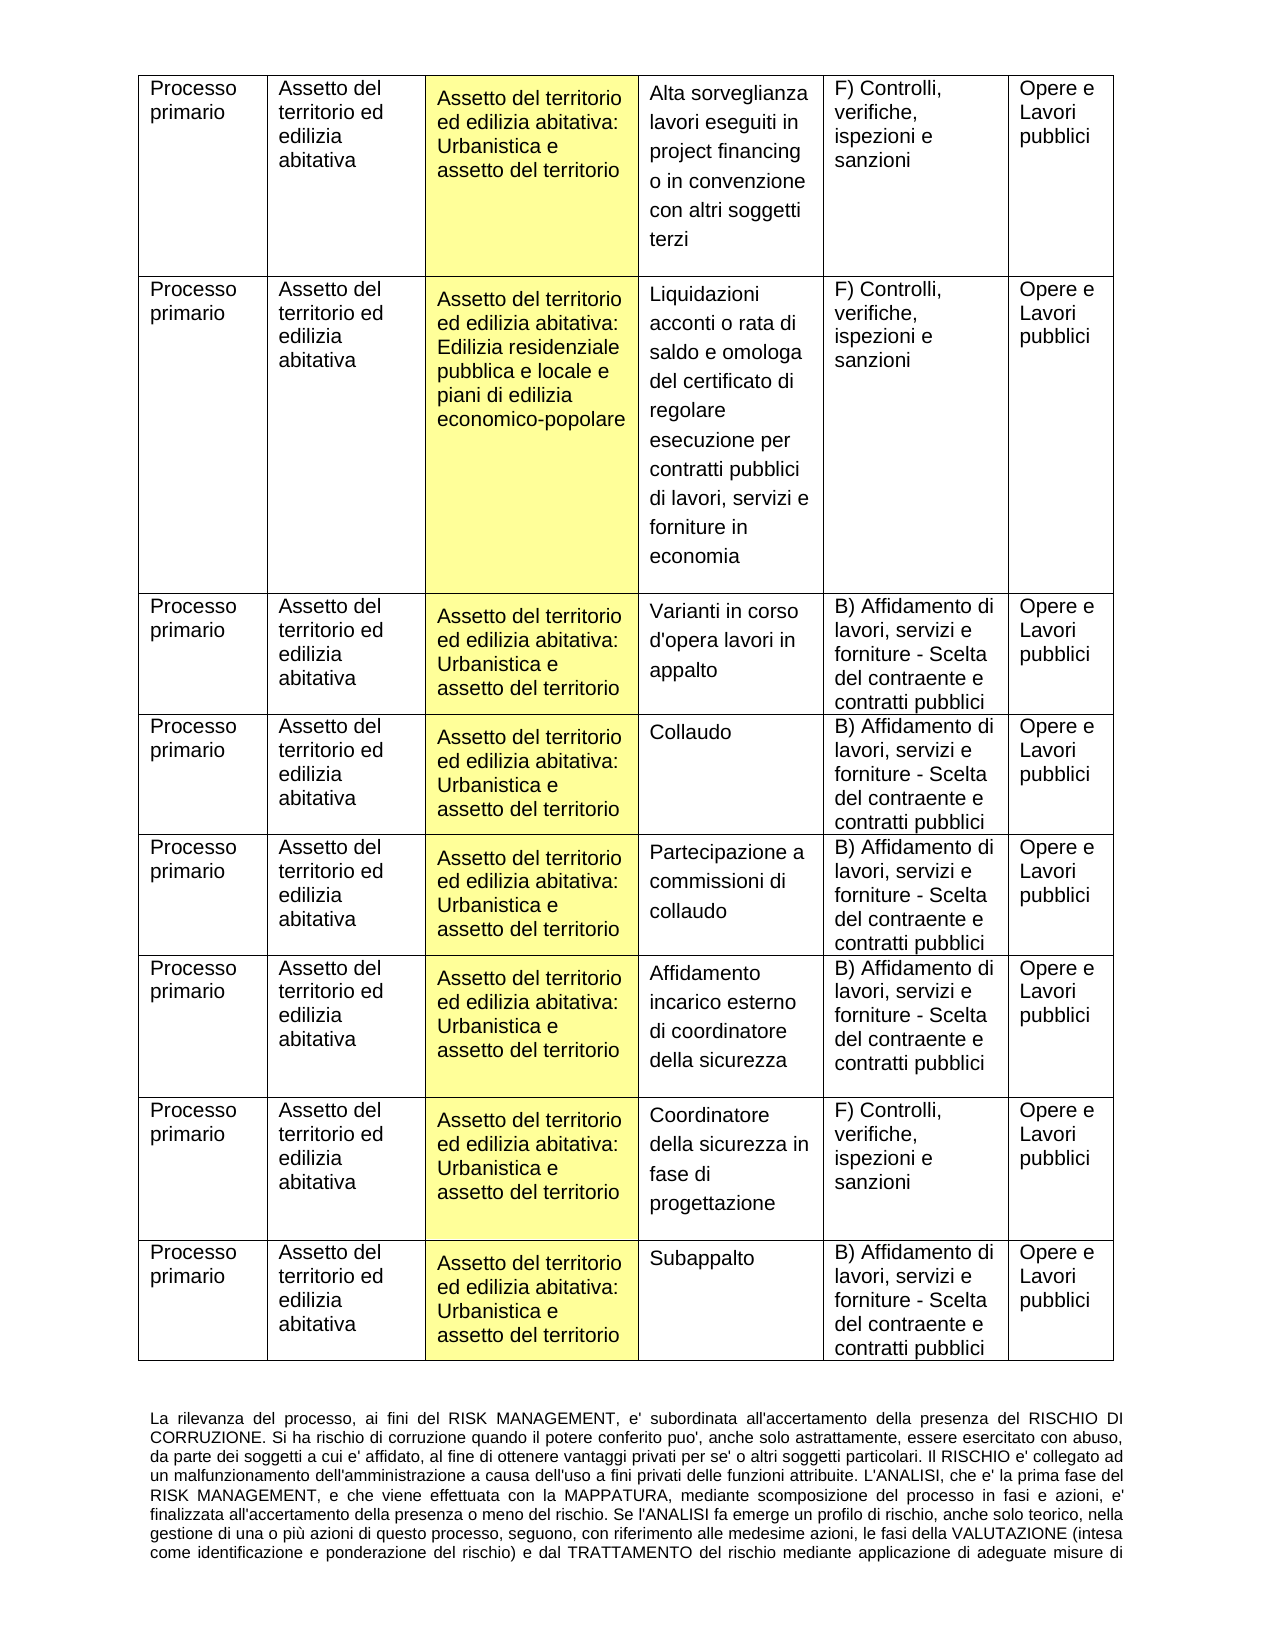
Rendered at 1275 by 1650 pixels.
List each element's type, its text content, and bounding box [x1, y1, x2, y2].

table_cell B) Affidamento di lavori, servizi e forniture - Scelta del contraente e contratti pubblici [824, 835, 1008, 955]
table_cell Assetto del territorio ed edilizia abitativa: Urbanistica e assetto del territorio [426, 715, 638, 834]
table_cell Processo primario [139, 715, 267, 834]
table_cell Partecipazione a commissioni di collaudo [639, 835, 823, 955]
table_cell Affidamento incarico esterno di coordinatore della sicurezza [639, 956, 823, 1097]
table_cell Processo primario [139, 835, 267, 955]
table_cell F) Controlli, verifiche, ispezioni e sanzioni [824, 76, 1008, 276]
table_cell Opere e Lavori pubblici [1009, 715, 1113, 834]
table_cell Opere e Lavori pubblici [1009, 956, 1113, 1097]
table_cell Processo primario [139, 1241, 267, 1360]
table_cell Opere e Lavori pubblici [1009, 277, 1113, 593]
table_cell Liquidazioni acconti o rata di saldo e omologa del certificato di regolare esecuzione per contratti pubblici di lavori, servizi e forniture in economia [639, 277, 823, 593]
table_cell Processo primario [139, 277, 267, 593]
table_cell Processo primario [139, 594, 267, 714]
table_cell Assetto del territorio ed edilizia abitativa [268, 956, 425, 1097]
table_cell Opere e Lavori pubblici [1009, 594, 1113, 714]
table_cell Processo primario [139, 1098, 267, 1239]
table_cell Processo primario [139, 956, 267, 1097]
table_cell F) Controlli, verifiche, ispezioni e sanzioni [824, 1098, 1008, 1239]
table_cell B) Affidamento di lavori, servizi e forniture - Scelta del contraente e contratti pubblici [824, 594, 1008, 714]
table_cell Opere e Lavori pubblici [1009, 1098, 1113, 1239]
table_cell B) Affidamento di lavori, servizi e forniture - Scelta del contraente e contratti pubblici [824, 956, 1008, 1097]
table_cell Assetto del territorio ed edilizia abitativa: Urbanistica e assetto del territorio [426, 1241, 638, 1360]
table_cell Processo primario [139, 76, 267, 276]
table_cell B) Affidamento di lavori, servizi e forniture - Scelta del contraente e contratti pubblici [824, 1241, 1008, 1360]
table_cell Assetto del territorio ed edilizia abitativa: Urbanistica e assetto del territorio [426, 1098, 638, 1239]
table_cell Assetto del territorio ed edilizia abitativa: Edilizia residenziale pubblica e locale e piani di edilizia economico-popolare [426, 277, 638, 593]
table_cell Assetto del territorio ed edilizia abitativa [268, 277, 425, 593]
table_cell Assetto del territorio ed edilizia abitativa: Urbanistica e assetto del territorio [426, 956, 638, 1097]
table_cell Assetto del territorio ed edilizia abitativa [268, 1241, 425, 1360]
table_cell Alta sorveglianza lavori eseguiti in project financing o in convenzione con altri soggetti terzi [639, 76, 823, 276]
table_cell Assetto del territorio ed edilizia abitativa [268, 594, 425, 714]
table_cell B) Affidamento di lavori, servizi e forniture - Scelta del contraente e contratti pubblici [824, 715, 1008, 834]
table_cell Assetto del territorio ed edilizia abitativa [268, 1098, 425, 1239]
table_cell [1009, 76, 1113, 276]
table_cell F) Controlli, verifiche, ispezioni e sanzioni [824, 277, 1008, 593]
table_cell Collaudo [639, 715, 823, 834]
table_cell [268, 76, 425, 276]
table_cell Opere e Lavori pubblici [1009, 1241, 1113, 1360]
table_cell Assetto del territorio ed edilizia abitativa [268, 835, 425, 955]
table_cell Assetto del territorio ed edilizia abitativa: Urbanistica e assetto del territorio [426, 594, 638, 714]
table_cell Assetto del territorio ed edilizia abitativa: Urbanistica e assetto del territorio [426, 835, 638, 955]
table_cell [426, 76, 638, 276]
table_cell Coordinatore della sicurezza in fase di progettazione [639, 1098, 823, 1239]
table_cell Varianti in corso d'opera lavori in appalto [639, 594, 823, 714]
table_cell Opere e Lavori pubblici [1009, 835, 1113, 955]
table_cell Assetto del territorio ed edilizia abitativa [268, 715, 425, 834]
table_cell Subappalto [639, 1241, 823, 1360]
